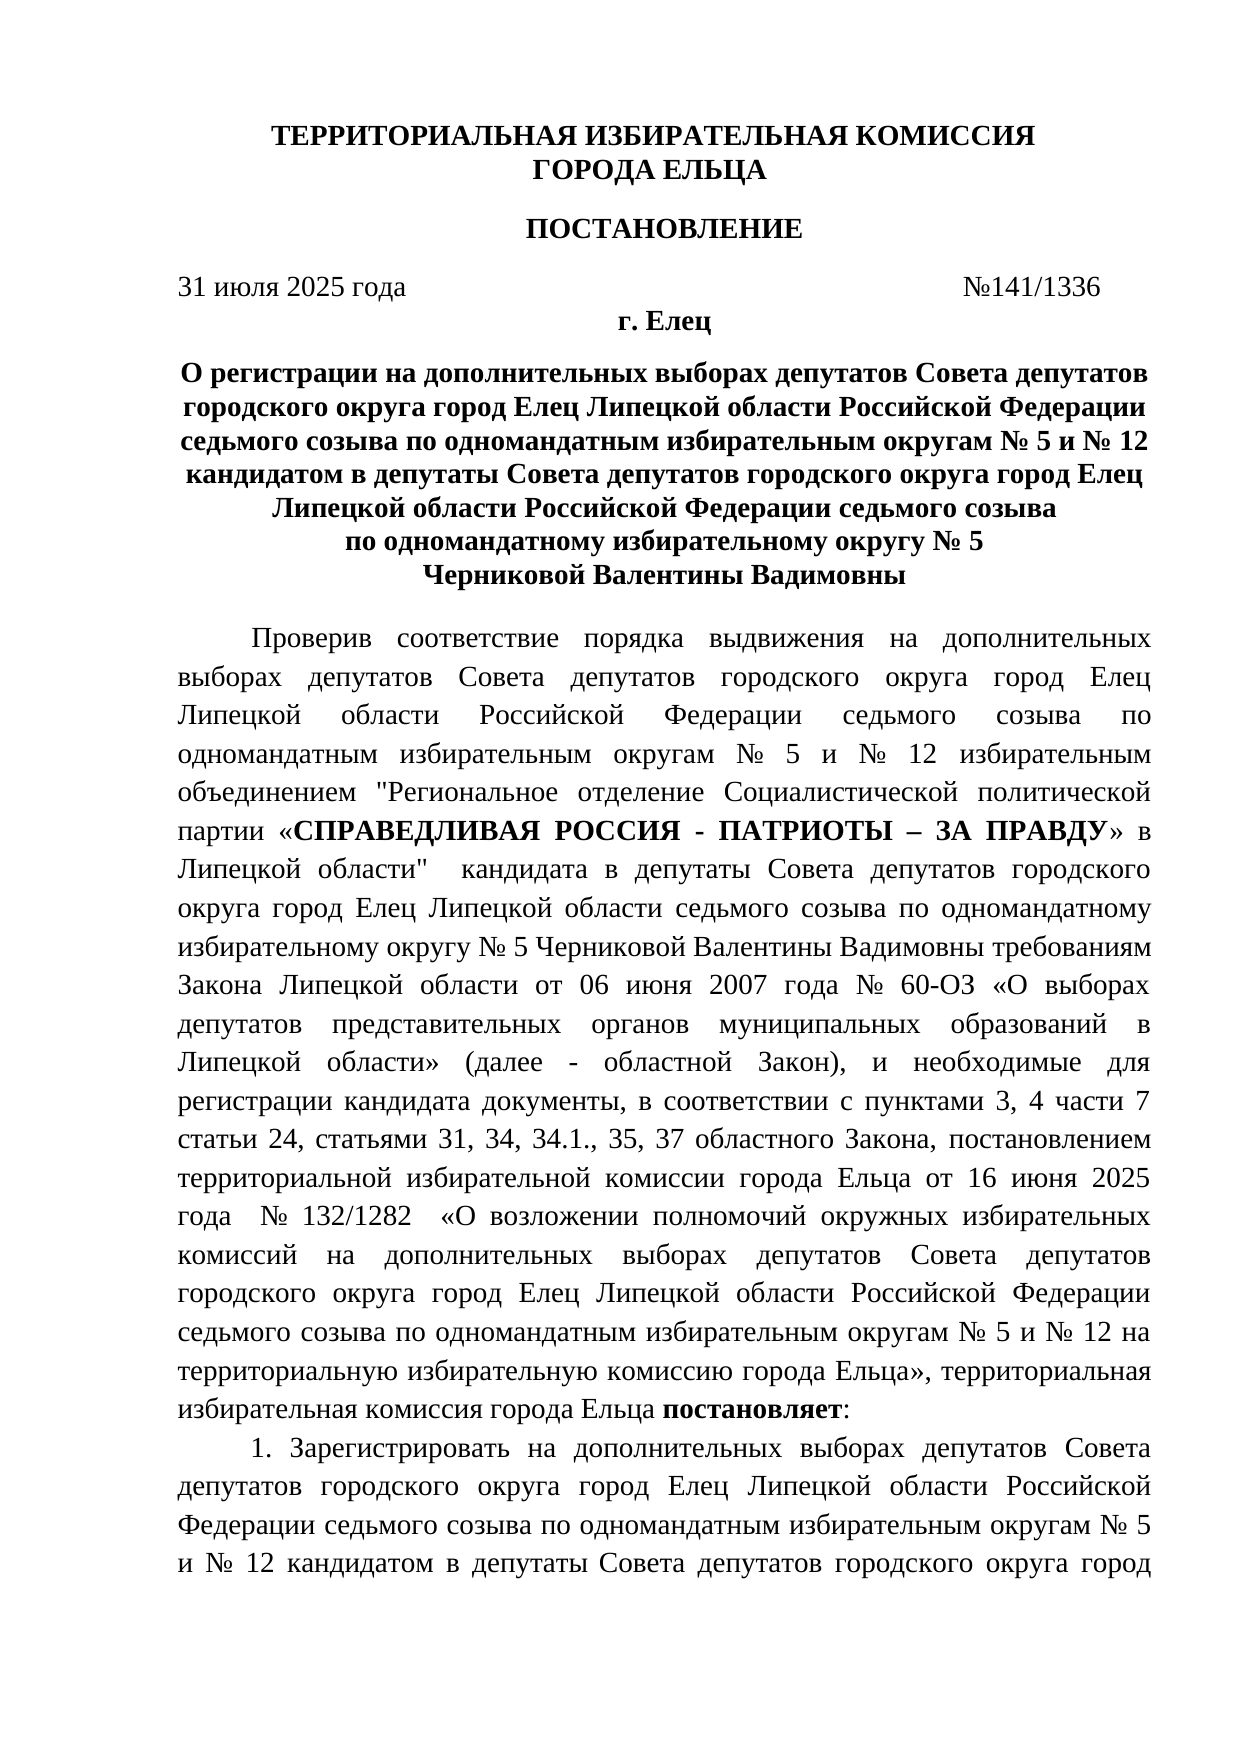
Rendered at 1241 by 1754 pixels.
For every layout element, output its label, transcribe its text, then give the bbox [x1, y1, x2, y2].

text О регистрации на дополнительных выборах депутатов Совета депутатов городского округа город Елец Липецкой области Российской Федерации [177, 356, 1152, 423]
text Проверив соответствие порядка выдвижения на дополнительных выборах депутатов Совета депутатов городского округа город Елец Липецкой области Российской Федерации седьмого созыва по одномандатным избирательным округам № 5 и № 12 избирательным объединением "Региональное отделение Социалистической политической партии «СПРАВЕДЛИВАЯ РОССИЯ - ПАТРИОТЫ – ЗА ПРАВДУ» в Липецкой области" кандидата в депутаты Совета депутатов городского округа город Елец Липецкой области седьмого созыва по одномандатному избирательному округу № 5 Черниковой Валентины Вадимовны требованиям Закона Липецкой области от 06 июня 2007 года № 60-ОЗ «О выборах депутатов представительных органов муниципальных образований в Липецкой области» (далее - областной Закон), и необходимые для регистрации кандидата документы, в соответствии с пунктами 3, 4 части 7 статьи 24, статьями 31, 34, 34.1., 35, 37 областного Закона, постановлением территориальной избирательной комиссии города Ельца от 16 июня 2025 года № 132/1282 «О возложении полномочий окружных избирательных комиссий на дополнительных выборах депутатов Совета депутатов городского округа город Елец Липецкой области Российской Федерации седьмого созыва по одномандатным избирательным округам № 5 и № 12 на территориальную избирательную комиссию города Ельца», территориальная избирательная комиссия города Ельца постановляет: [177, 620, 1152, 1425]
text по одномандатному избирательному округу № 5 [177, 523, 1152, 557]
text Черниковой Валентины Вадимовны [177, 557, 1152, 590]
text ПОСТАНОВЛЕНИЕ [177, 212, 1152, 245]
text г. Елец [177, 303, 1152, 336]
text 31 июля 2025 года №141/1336 [177, 269, 1152, 303]
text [177, 1430, 1152, 1579]
text ТЕРРИТОРИАЛЬНАЯ ИЗБИРАТЕЛЬНАЯ КОМИССИЯ [148, 118, 1152, 152]
text ГОРОДА ЕЛЬЦА [148, 152, 1152, 185]
text кандидатом в депутаты Совета депутатов городского округа город Елец Липецкой области Российской Федерации седьмого созыва [177, 456, 1152, 523]
text седьмого созыва по одномандатным избирательным округам № 5 и № 12 [177, 423, 1152, 456]
